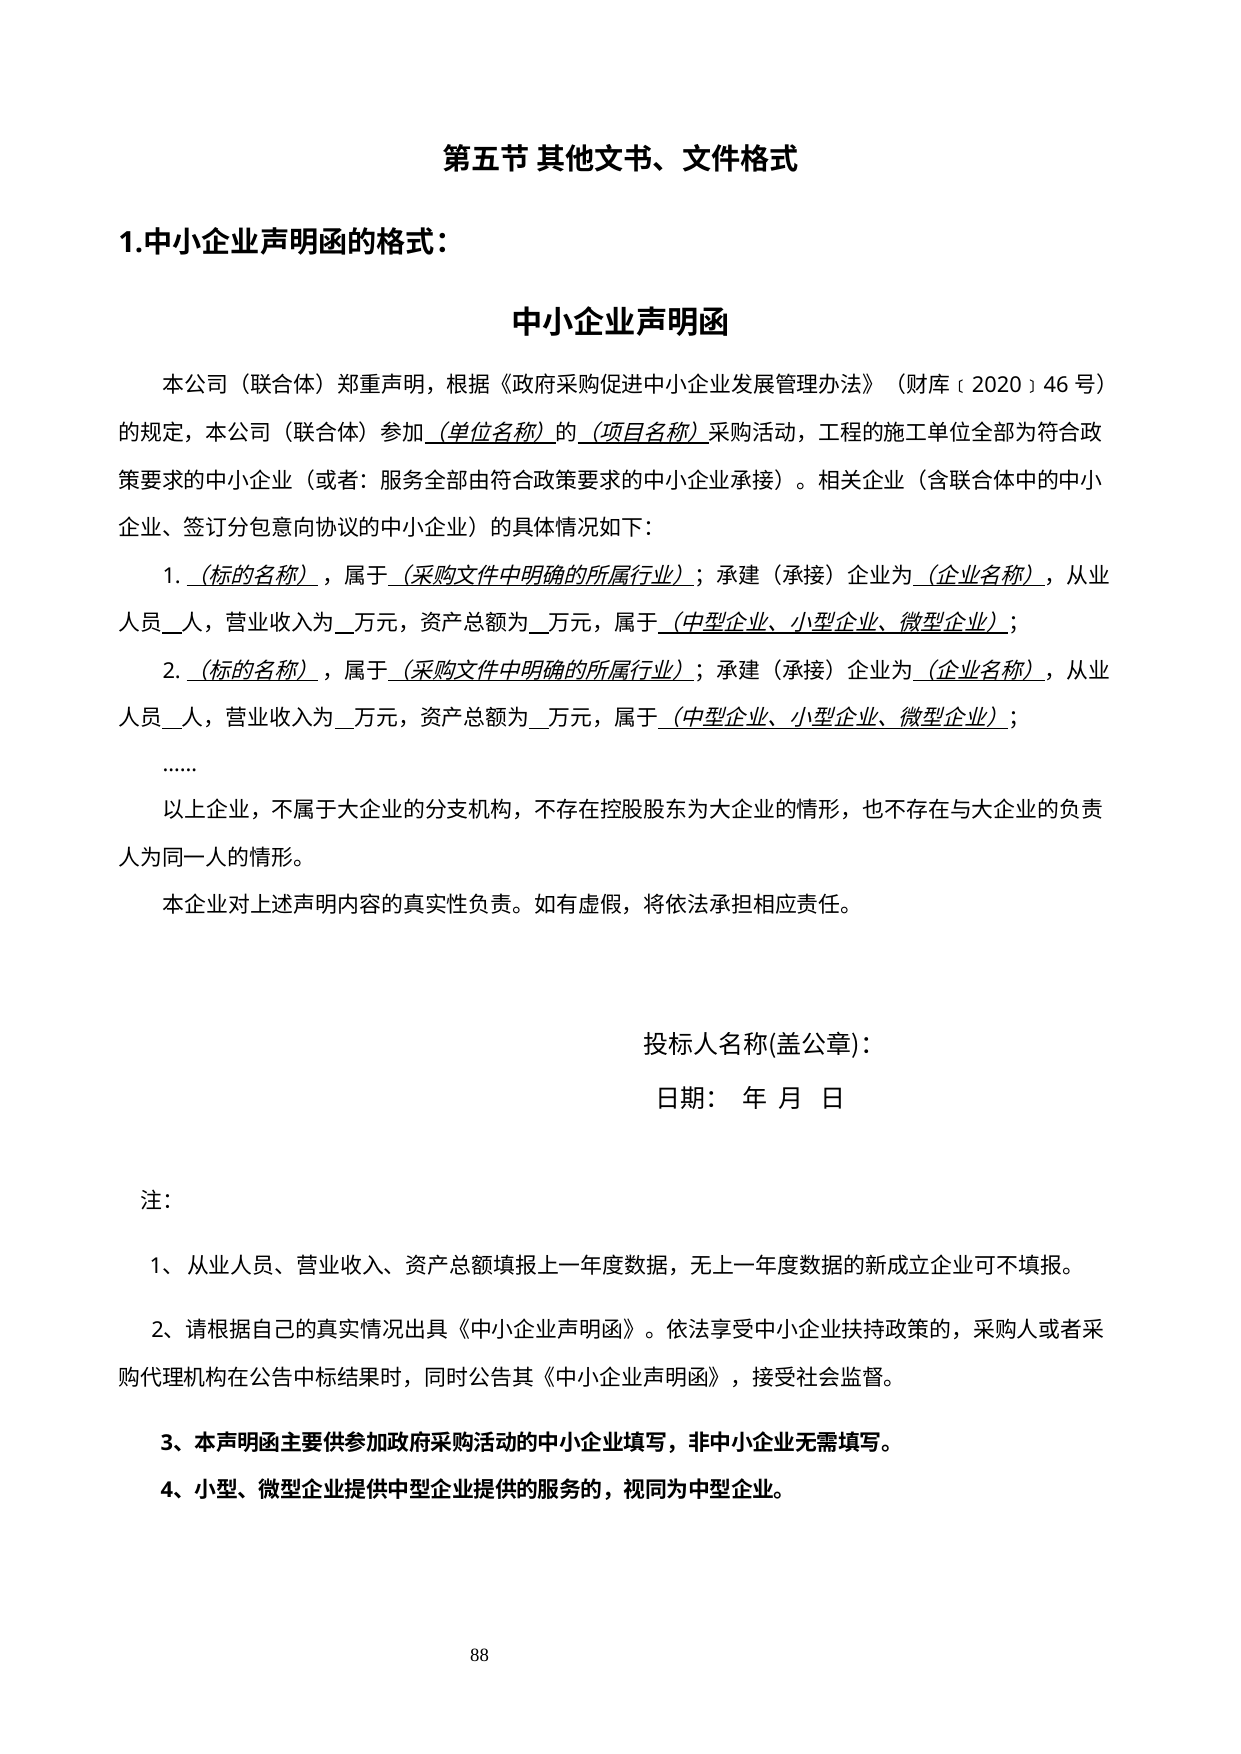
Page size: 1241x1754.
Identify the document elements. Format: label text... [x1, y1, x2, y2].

text 2. （标的名称） ，属于（采购文件中明确的所属行业）；承建（承接）企业为（企业名称），从业人员 人，营业收入为 万元，资产总额为 万元，属于（中型企业、小型企业、微型企业）； [118, 653, 1122, 732]
text 以上企业，不属于大企业的分支机构，不存在控股股东为大企业的情形，也不存在与大企业的负责人为同一人的情形。 [118, 792, 1122, 872]
list 从业人员、营业收入、资产总额填报上一年度数据，无上一年度数据的新成立企业可不填报。 [149, 1248, 1122, 1279]
text 中小企业声明函 [118, 297, 1122, 342]
text 第五节 其他文书、文件格式 [118, 135, 1122, 178]
text 4、小型、微型企业提供中型企业提供的服务的，视同为中型企业。 [118, 1472, 1122, 1504]
text …… [118, 748, 1122, 778]
text 1.中小企业声明函的格式： [118, 219, 1122, 261]
text 投标人名称(盖公章)： [118, 1024, 1122, 1061]
text 日期： 年 月 日 [118, 1079, 1122, 1115]
text 本企业对上述声明内容的真实性负责。如有虚假，将依法承担相应责任。 [118, 887, 1122, 919]
text 3、本声明函主要供参加政府采购活动的中小企业填写，非中小企业无需填写。 [118, 1425, 1122, 1457]
text 1. （标的名称） ，属于（采购文件中明确的所属行业）；承建（承接）企业为（企业名称），从业人员 人，营业收入为 万元，资产总额为 万元，属于（中型企业、小型企业、微型企业）； [118, 558, 1122, 637]
text 注： [118, 1183, 1122, 1215]
text 2、请根据自己的真实情况出具《中小企业声明函》。依法享受中小企业扶持政策的，采购人或者采购代理机构在公告中标结果时，同时公告其《中小企业声明函》，接受社会监督。 [118, 1312, 1122, 1392]
text 本公司（联合体）郑重声明，根据《政府采购促进中小企业发展管理办法》（财库﹝2020﹞46 号）的规定，本公司（联合体）参加（单位名称）的（项目名称）采购活动，工程的施工单位全部为符合政策要求的中小企业（或者：服务全部由符合政策要求的中小企业承接）。相关企业（含联合体中的中小企业、签订分包意向协议的中小企业）的具体情况如下： [118, 367, 1122, 542]
